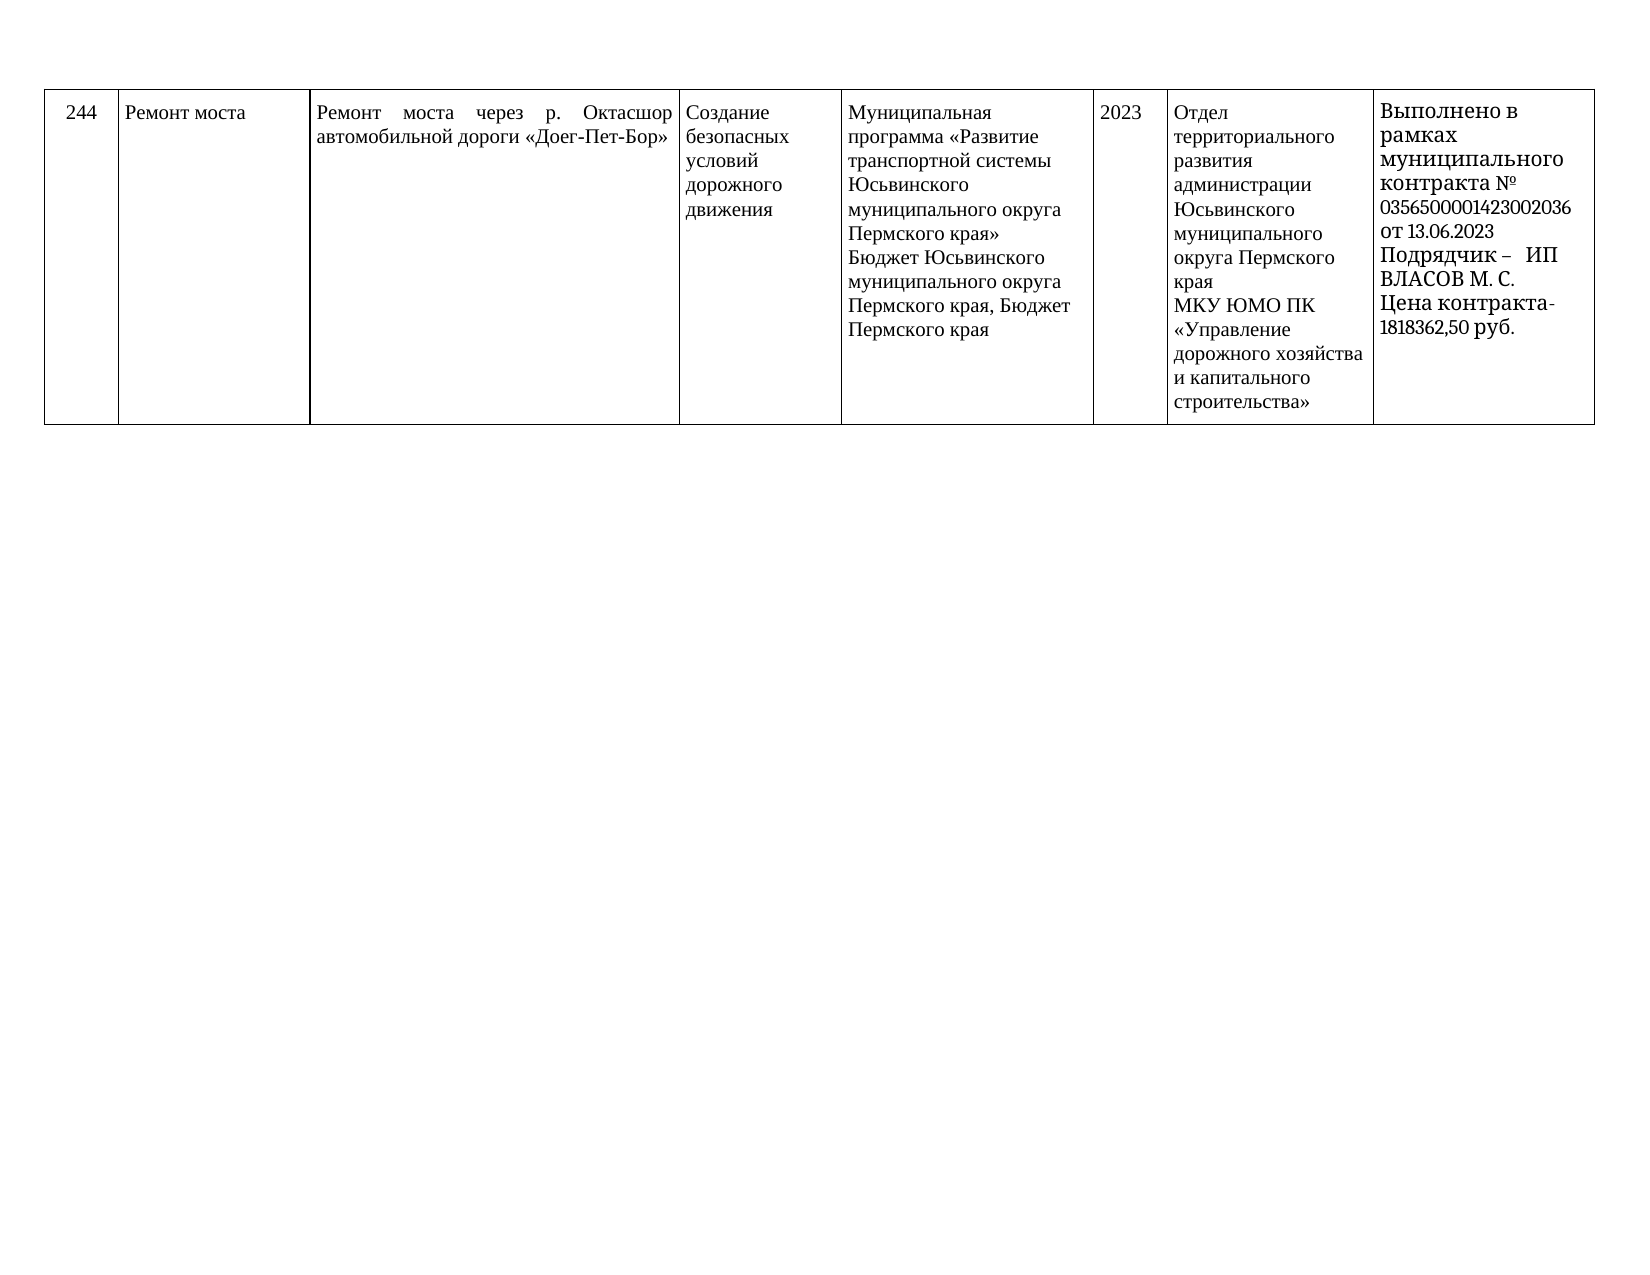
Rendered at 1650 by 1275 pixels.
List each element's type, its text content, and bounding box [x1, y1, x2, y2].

table_cell Ремонт моста [119, 90, 309, 424]
table_cell Ремонт моста через р. Октасшор автомобильной дороги «Доег-Пет-Бор» [311, 90, 679, 424]
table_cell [1168, 90, 1373, 424]
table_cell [842, 90, 1093, 424]
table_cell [680, 90, 841, 424]
table_cell 2023 [1094, 90, 1167, 424]
table_cell Выполнено в рамках муниципального контракта № 0356500001423002036 от 13.06.2023 Подрядчик – ИП ВЛАСОВ М. С. Цена контракта- 1818362,50 руб. [1374, 90, 1594, 424]
table_cell 244 [45, 90, 118, 424]
